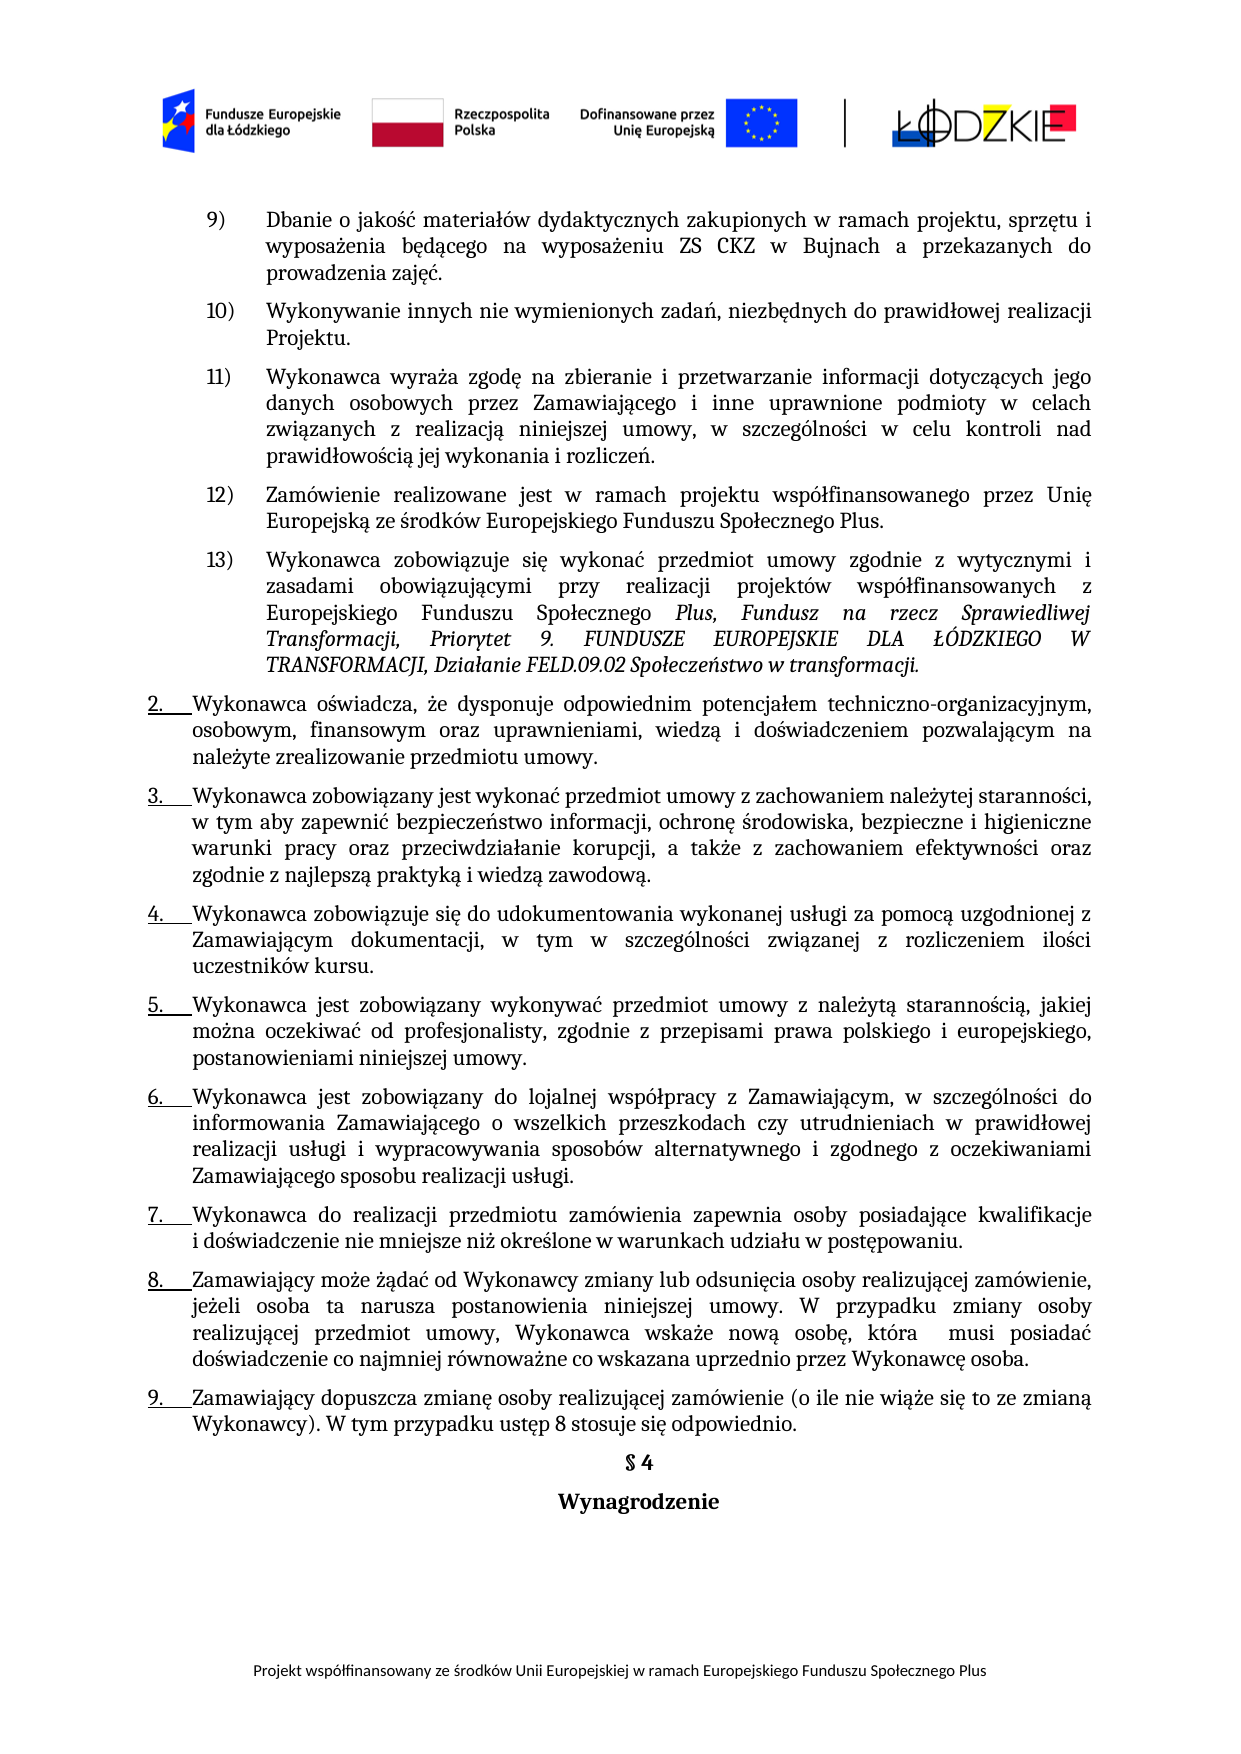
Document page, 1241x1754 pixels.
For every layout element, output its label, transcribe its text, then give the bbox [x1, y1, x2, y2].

picture [147, 73, 1092, 169]
list Wykonawca jest zobowiązany do lojalnej współpracy z Zamawiającym, w szczególności do informowania Zamawiającego o wszelkich przeszkodach czy utrudnieniach w prawidłowej realizacji usługi i wypracowywania sposobów alternatywnego i zgodnego z oczekiwaniami Zamawiającego sposobu realizacji usługi. [148, 1083, 1093, 1189]
list Wykonywanie innych nie wymienionych zadań, niezbędnych do prawidłowej realizacji Projektu. [207, 298, 1093, 351]
list Wykonawca zobowiązany jest wykonać przedmiot umowy z zachowaniem należytej staranności, w tym aby zapewnić bezpieczeństwo informacji, ochronę środowiska, bezpieczne i higieniczne warunki pracy oraz przeciwdziałanie korupcji, a także z zachowaniem efektywności oraz zgodnie z najlepszą praktyką i wiedzą zawodową. [148, 782, 1093, 888]
text Wynagrodzenie [185, 1489, 1093, 1515]
list Zamawiający może żądać od Wykonawcy zmiany lub odsunięcia osoby realizującej zamówienie, jeżeli osoba ta narusza postanowienia niniejszej umowy. W przypadku zmiany osoby realizującej przedmiot umowy, Wykonawca wskaże nową osobę, która musi posiadać doświadczenie co najmniej równoważne co wskazana uprzednio przez Wykonawcę osoba. [148, 1267, 1093, 1372]
list Wykonawca wyraża zgodę na zbieranie i przetwarzanie informacji dotyczących jego danych osobowych przez Zamawiającego i inne uprawnione podmioty w celach związanych z realizacją niniejszej umowy, w szczególności w celu kontroli nad prawidłowością jej wykonania i rozliczeń. [207, 363, 1093, 469]
list Zamówienie realizowane jest w ramach projektu współfinansowanego przez Unię Europejską ze środków Europejskiego Funduszu Społecznego Plus. [207, 481, 1093, 534]
text § 4 [185, 1450, 1093, 1476]
list Wykonawca zobowiązuje się do udokumentowania wykonanej usługi za pomocą uzgodnionej z Zamawiającym dokumentacji, w tym w szczególności związanej z rozliczeniem ilości uczestników kursu. [148, 900, 1093, 979]
list Wykonawca oświadcza, że dysponuje odpowiednim potencjałem techniczno-organizacyjnym, osobowym, finansowym oraz uprawnieniami, wiedzą i doświadczeniem pozwalającym na należyte zrealizowanie przedmiotu umowy. [148, 691, 1093, 770]
list Wykonawca do realizacji przedmiotu zamówienia zapewnia osoby posiadające kwalifikacje i doświadczenie nie mniejsze niż określone w warunkach udziału w postępowaniu. [148, 1201, 1093, 1254]
list Zamawiający dopuszcza zmianę osoby realizującej zamówienie (o ile nie wiąże się to ze zmianą Wykonawcy). W tym przypadku ustęp 8 stosuje się odpowiednio. [148, 1384, 1093, 1437]
list Dbanie o jakość materiałów dydaktycznych zakupionych w ramach projektu, sprzętu i wyposażenia będącego na wyposażeniu ZS CKZ w Bujnach a przekazanych do prowadzenia zajęć. [207, 207, 1093, 286]
list Wykonawca zobowiązuje się wykonać przedmiot umowy zgodnie z wytycznymi i zasadami obowiązującymi przy realizacji projektów współfinansowanych z Europejskiego Funduszu Społecznego Plus, Fundusz na rzecz Sprawiedliwej Transformacji, Priorytet 9. FUNDUSZE EUROPEJSKIE DLA ŁÓDZKIEGO W TRANSFORMACJI, Działanie FELD.09.02 Społeczeństwo w transformacji. [207, 547, 1093, 678]
list Wykonawca jest zobowiązany wykonywać przedmiot umowy z należytą starannością, jakiej można oczekiwać od profesjonalisty, zgodnie z przepisami prawa polskiego i europejskiego, postanowieniami niniejszej umowy. [148, 992, 1093, 1071]
